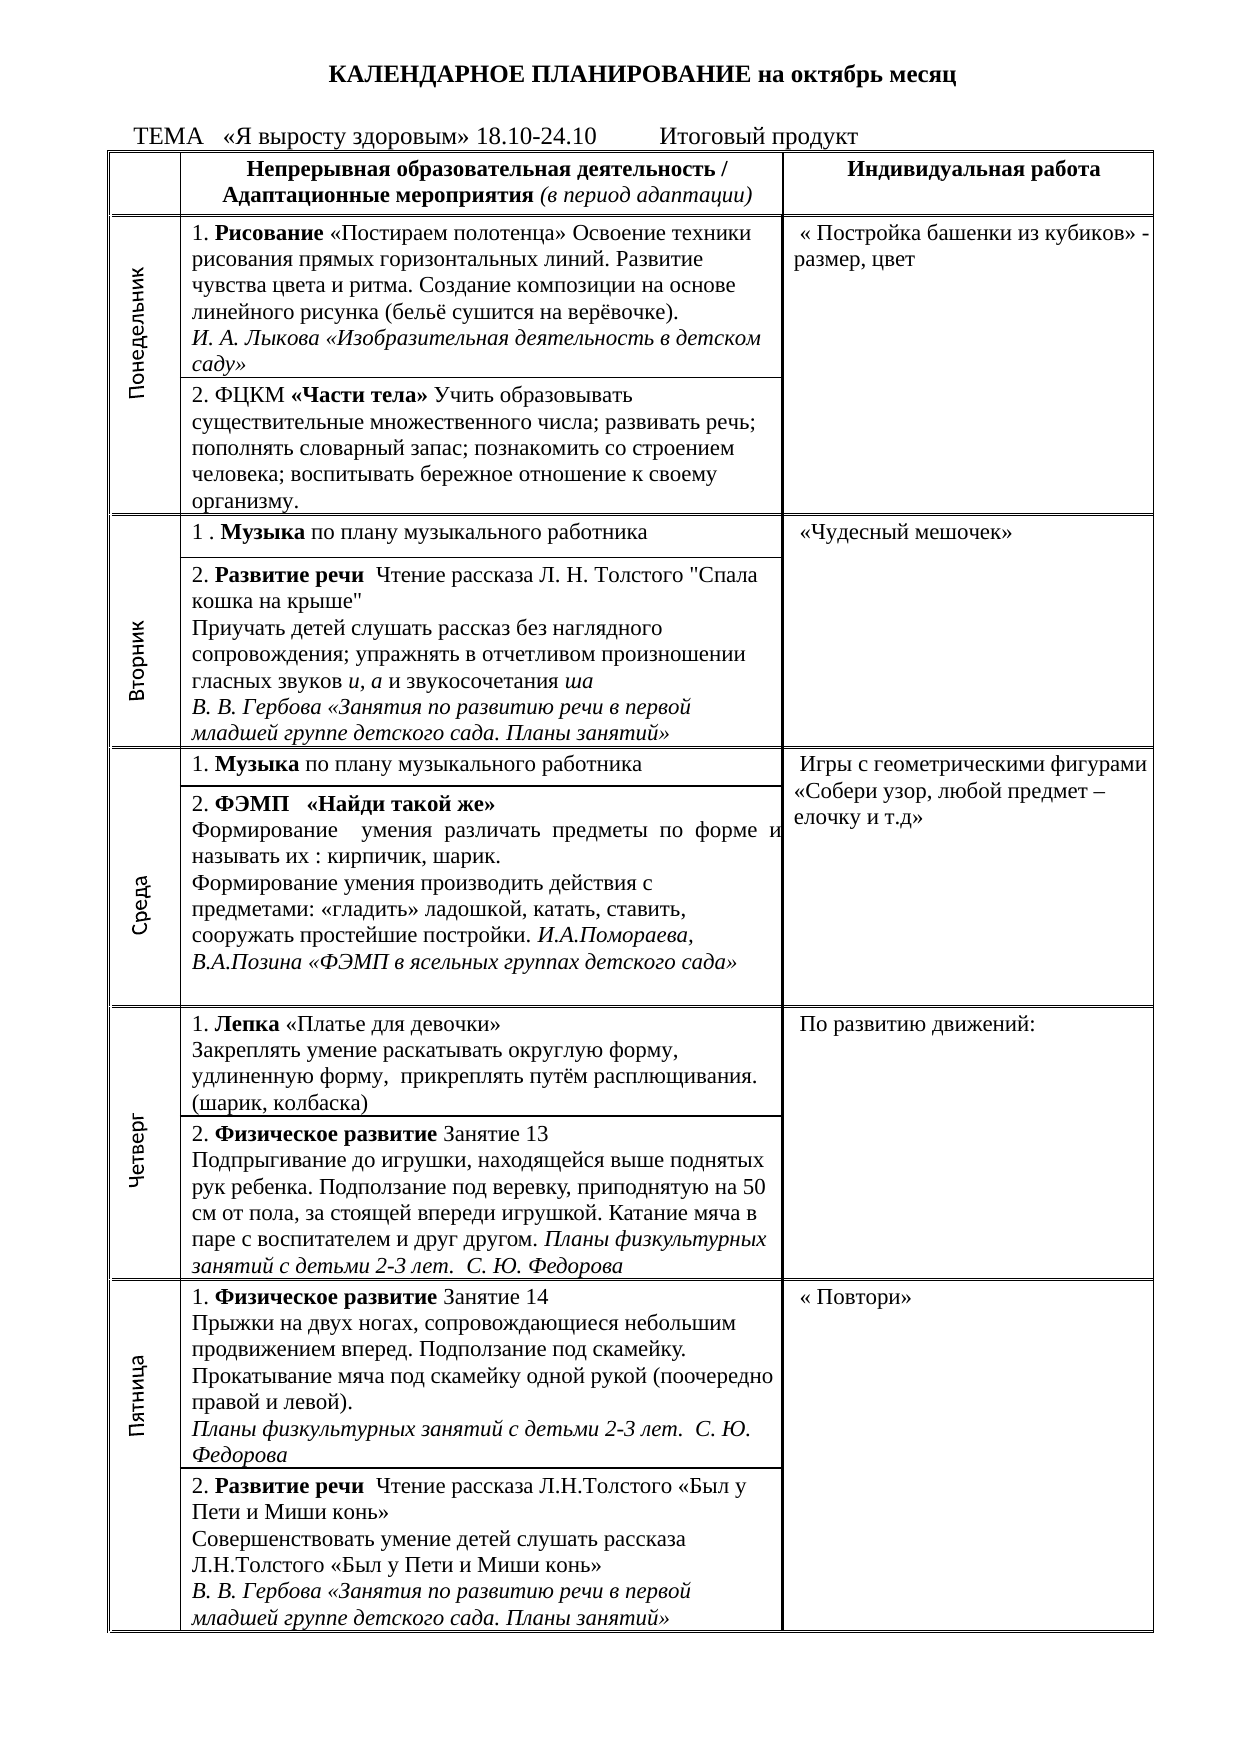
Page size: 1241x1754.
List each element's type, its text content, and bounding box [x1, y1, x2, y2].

text КАЛЕНДАРНОЕ ПЛАНИРОВАНИЕ на октябрь месяц [133, 59, 1152, 88]
table_cell « Постройка башенки из кубиков» - размер, цвет [784, 217, 1153, 513]
table_cell «Чудесный мешочек» [784, 516, 1153, 746]
table_cell 2. ФЭМП «Найди такой же» Формирование умения различать предметы по форме и называть их : кирпичик, шарик. Формирование умения производить действия с предметами: «гладить» ладошкой, катать, ставить, сооружать простейшие постройки. И.А.Помораева, В.А.Позина «ФЭМП в ясельных группах детского сада» [181, 787, 781, 1005]
table_cell 2. Физическое развитие Занятие 13 Подпрыгивание до игрушки, находящейся выше поднятых рук ребенка. Подползание под веревку, приподнятую на 50 см от пола, за стоящей впереди игрушкой. Катание мяча в паре с воспитателем и друг другом. Планы физкультурных занятий с детьми 2-3 лет. С. Ю. Федорова [181, 1117, 781, 1278]
table_cell 2. Развитие речи Чтение рассказа Л.Н.Толстого «Был у Пети и Миши конь» Совершенствовать умение детей слушать рассказа Л.Н.Толстого «Был у Пети и Миши конь» В. В. Гербова «Занятия по развитию речи в первой младшей группе детского сада. Планы занятий» [181, 1469, 781, 1630]
table_cell Игры с геометрическими фигурами «Собери узор, любой предмет – елочку и т.д» [784, 749, 1153, 1005]
table_cell [110, 746, 180, 1005]
table_cell 1. Рисование «Постираем полотенца» Освоение техники рисования прямых горизонтальных линий. Развитие чувства цвета и ритма. Создание композиции на основе линейного рисунка (бельё сушится на верёвочке). И. А. Лыкова «Изобразительная деятельность в детском саду» [181, 217, 781, 377]
table_header Индивидуальная работа [784, 153, 1153, 214]
table_cell По развитию движений: [784, 1008, 1153, 1278]
table_cell 1 . Музыка по плану музыкального работника [181, 516, 781, 557]
table_cell 2. Развитие речи Чтение рассказа Л. Н. Толстого "Спала кошка на крыше" Приучать детей слушать рассказ без наглядного сопровождения; упражнять в отчетливом произношении гласных звуков и, а и звукосочетания ша В. В. Гербова «Занятия по развитию речи в первой младшей группе детского сада. Планы занятий» [181, 558, 781, 746]
table_cell [109, 1278, 180, 1630]
text ТЕМА «Я выросту здоровым» 18.10-24.10 Итоговый продукт [133, 121, 1152, 150]
table_header Непрерывная образовательная деятельность / Адаптационные мероприятия (в период адаптации) [181, 153, 782, 214]
table_cell [109, 214, 180, 513]
table_cell 1. Физическое развитие Занятие 14 Прыжки на двух ногах, сопровождающиеся небольшим продвижением вперед. Подползание под скамейку. Прокатывание мяча под скамейку одной рукой (поочередно правой и левой). Планы физкультурных занятий с детьми 2-3 лет. С. Ю. Федорова [181, 1281, 781, 1467]
table_header [110, 153, 180, 214]
table_cell 2. ФЦКМ «Части тела» Учить образовывать существительные множественного числа; развивать речь; пополнять словарный запас; познакомить со строением человека; воспитывать бережное отношение к своему организму. [181, 378, 781, 513]
table_cell 1. Лепка «Платье для девочки» Закреплять умение раскатывать округлую форму, удлиненную форму, прикреплять путём расплющивания. (шарик, колбаска) [181, 1008, 781, 1115]
table_cell [109, 513, 180, 746]
table_cell [109, 1005, 180, 1278]
table_cell 1. Музыка по плану музыкального работника [181, 749, 781, 785]
table_cell « Повтори» [784, 1281, 1153, 1630]
